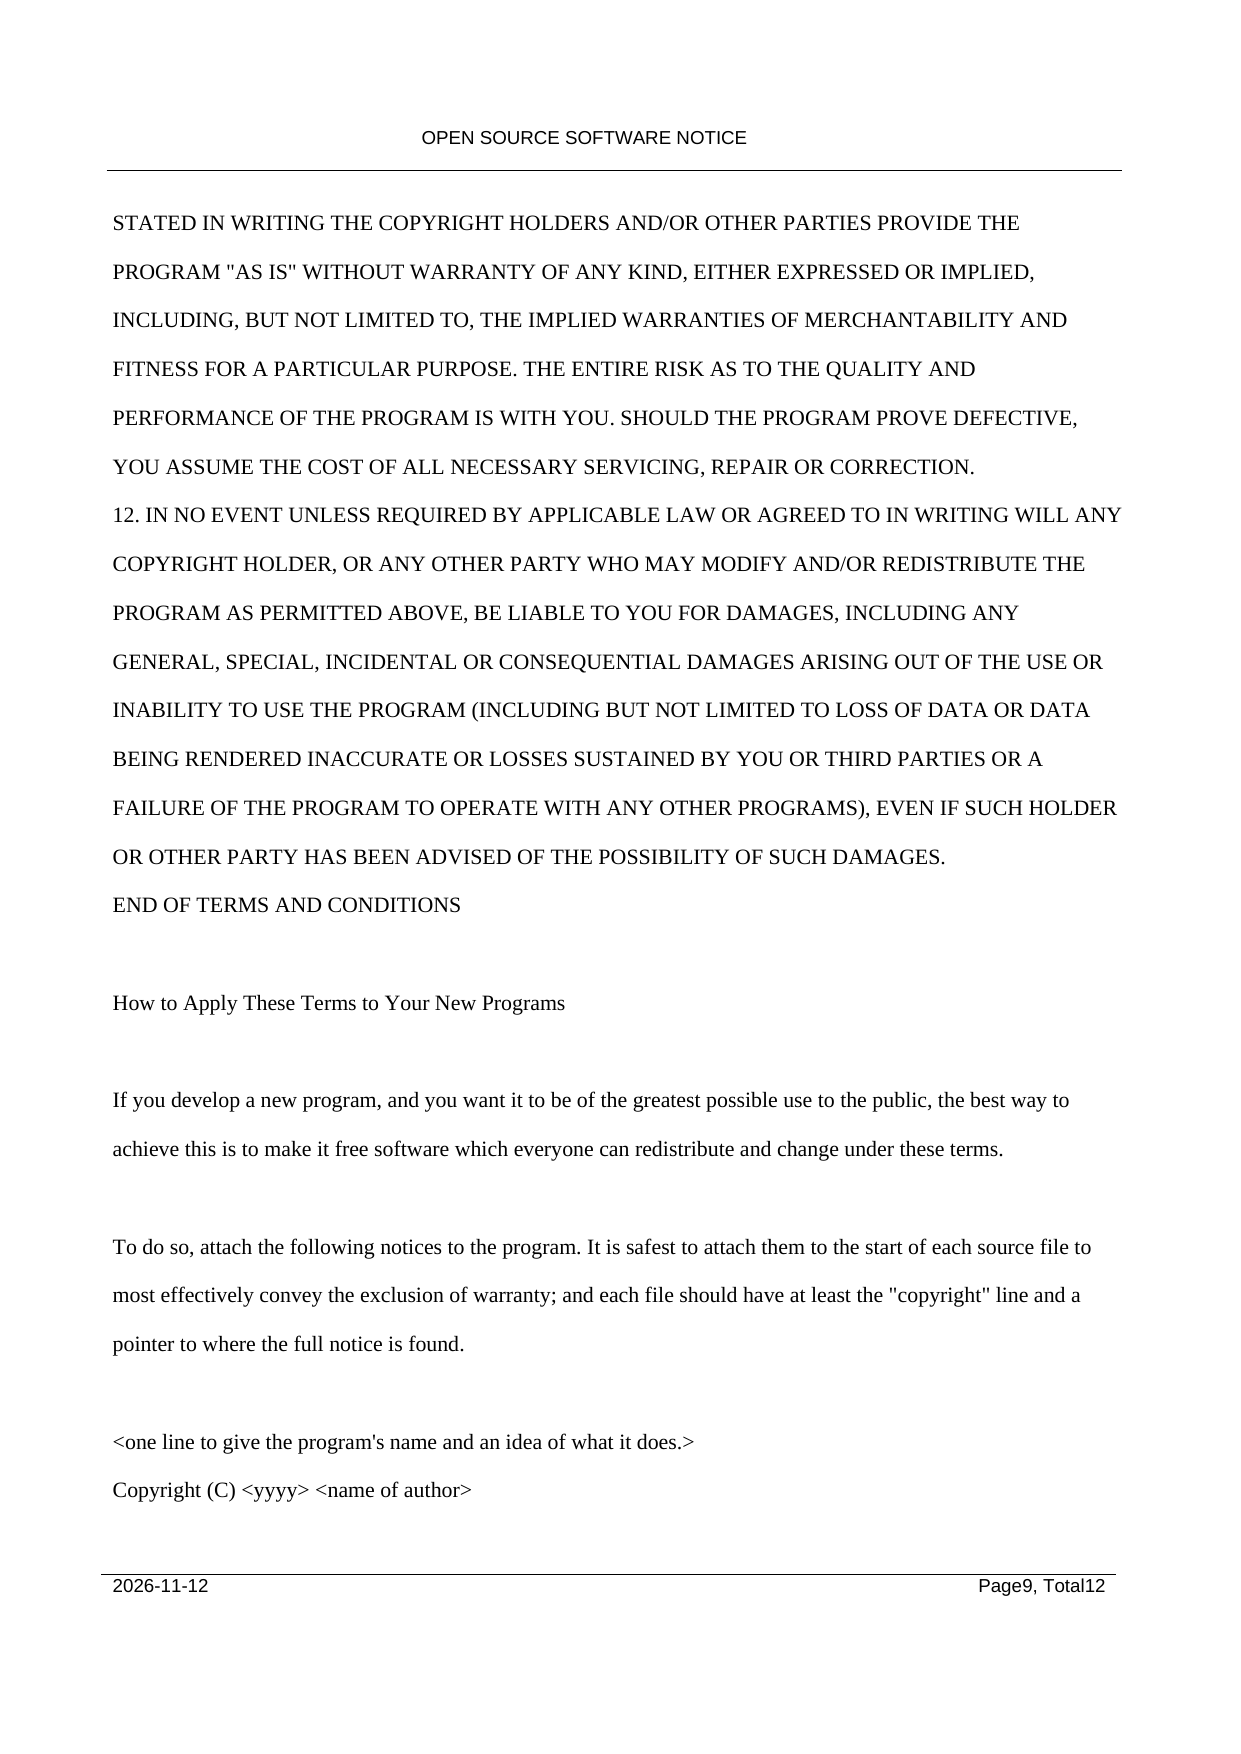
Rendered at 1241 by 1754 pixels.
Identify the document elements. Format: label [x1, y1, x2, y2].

text [112, 206, 1128, 1506]
